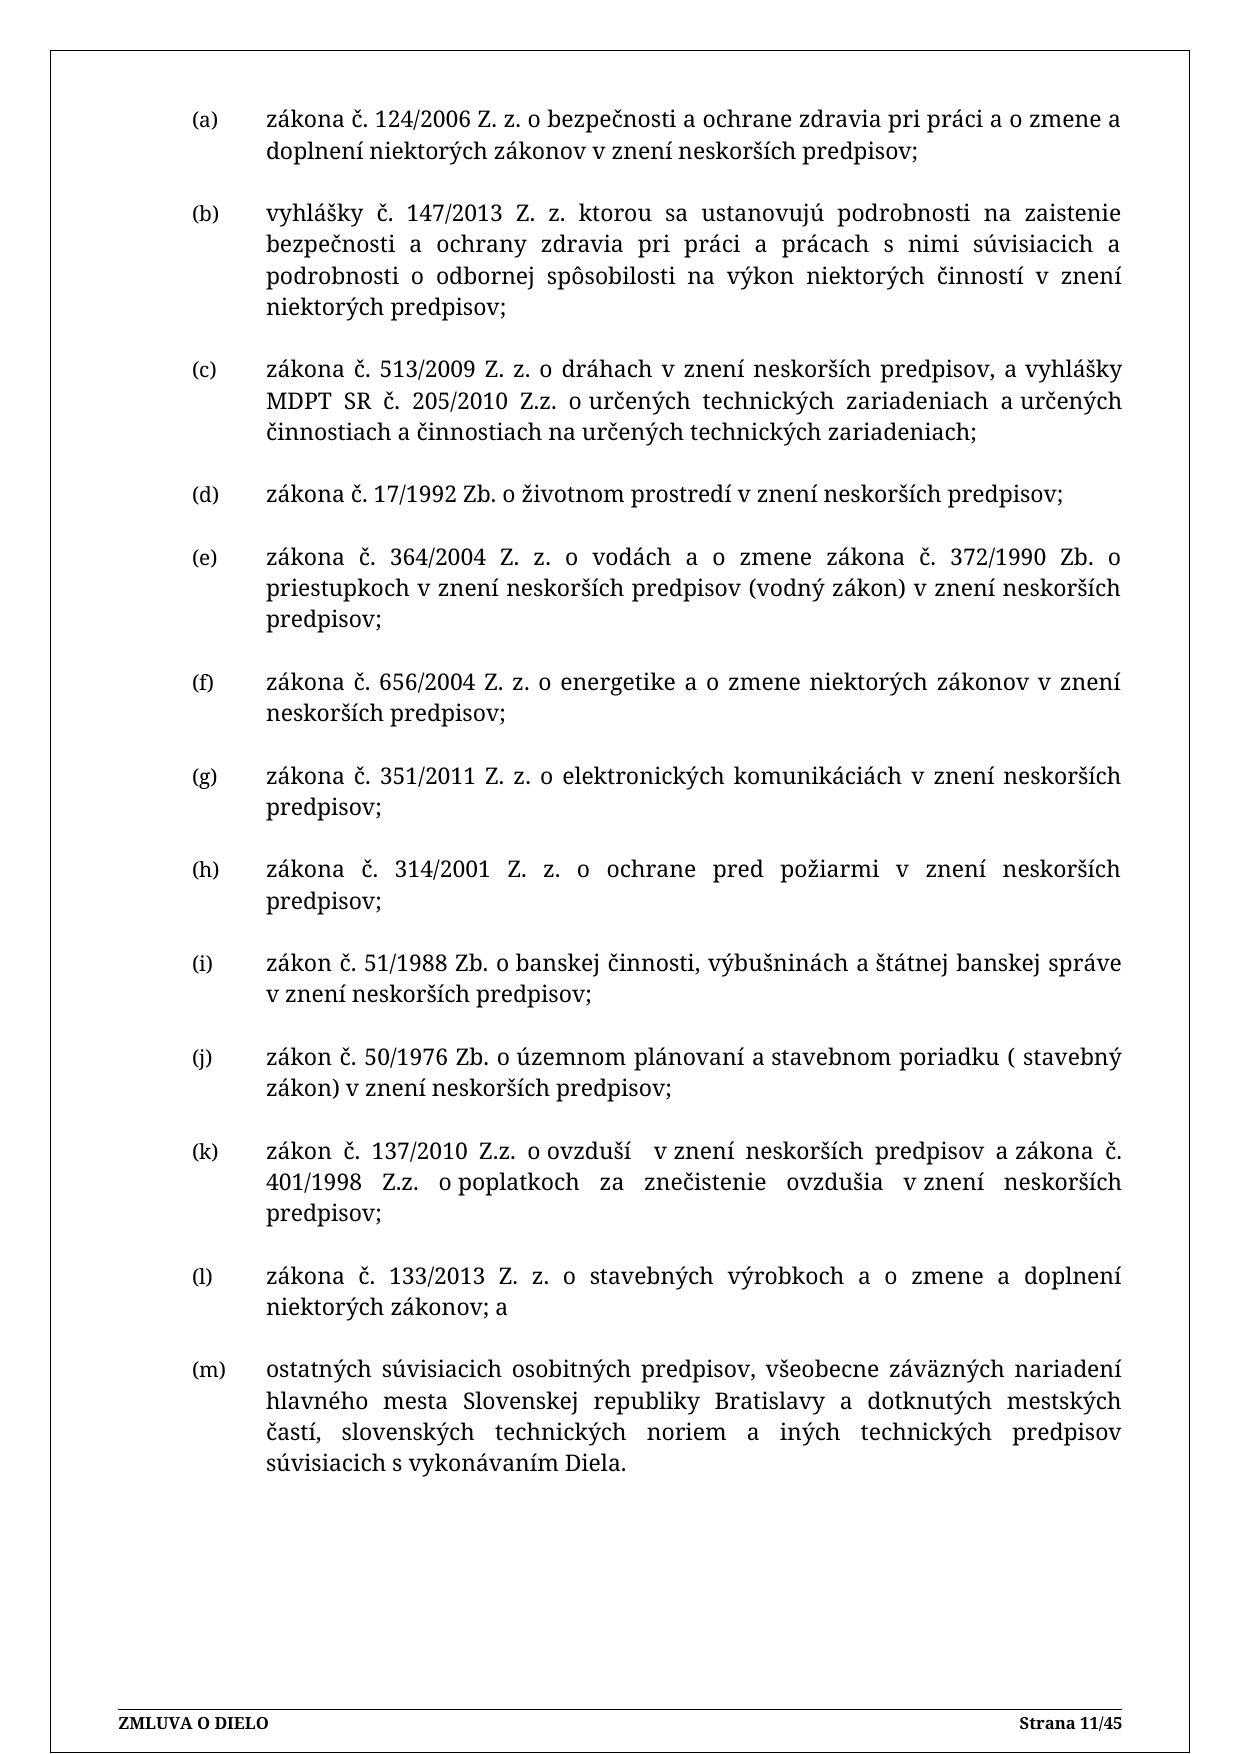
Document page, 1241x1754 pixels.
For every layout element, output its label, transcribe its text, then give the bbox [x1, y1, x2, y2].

list vyhlášky č. 147/2013 Z. z. ktorou sa ustanovujú podrobnosti na zaistenie bezpečnosti a ochrany zdravia pri práci a prácach s nimi súvisiacich a podrobnosti o odbornej spôsobilosti na výkon niektorých činností v znení niektorých predpisov; [192, 197, 1122, 322]
list zákona č. 656/2004 Z. z. o energetike a o zmene niektorých zákonov v znení neskorších predpisov; [192, 666, 1122, 728]
list zákon č. 137/2010 Z.z. o ovzduší v znení neskorších predpisov a zákona č. 401/1998 Z.z. o poplatkoch za znečistenie ovzdušia v znení neskorších predpisov; [192, 1135, 1122, 1228]
list zákona č. 124/2006 Z. z. o bezpečnosti a ochrane zdravia pri práci a o zmene a doplnení niektorých zákonov v znení neskorších predpisov; [192, 103, 1122, 166]
list zákona č. 351/2011 Z. z. o elektronických komunikáciách v znení neskorších predpisov; [192, 760, 1122, 822]
list zákona č. 133/2013 Z. z. o stavebných výrobkoch a o zmene a doplnení niektorých zákonov; a [192, 1260, 1122, 1322]
list zákona č. 17/1992 Zb. o životnom prostredí v znení neskorších predpisov; [192, 478, 1122, 510]
list zákon č. 50/1976 Zb. o územnom plánovaní a stavebnom poriadku ( stavebný zákon) v znení neskorších predpisov; [192, 1041, 1122, 1103]
list ostatných súvisiacich osobitných predpisov, všeobecne záväzných nariadení hlavného mesta Slovenskej republiky Bratislavy a dotknutých mestských častí, slovenských technických noriem a iných technických predpisov súvisiacich s vykonávaním Diela. [192, 1353, 1122, 1478]
list zákon č. 51/1988 Zb. o banskej činnosti, výbušninách a štátnej banskej správe v znení neskorších predpisov; [192, 947, 1122, 1010]
list zákona č. 314/2001 Z. z. o ochrane pred požiarmi v znení neskorších predpisov; [192, 853, 1122, 916]
list zákona č. 513/2009 Z. z. o dráhach v znení neskorších predpisov, a vyhlášky MDPT SR č. 205/2010 Z.z. o určených technických zariadeniach a určených činnostiach a činnostiach na určených technických zariadeniach; [192, 353, 1122, 447]
list zákona č. 364/2004 Z. z. o vodách a o zmene zákona č. 372/1990 Zb. o priestupkoch v znení neskorších predpisov (vodný zákon) v znení neskorších predpisov; [192, 541, 1122, 635]
